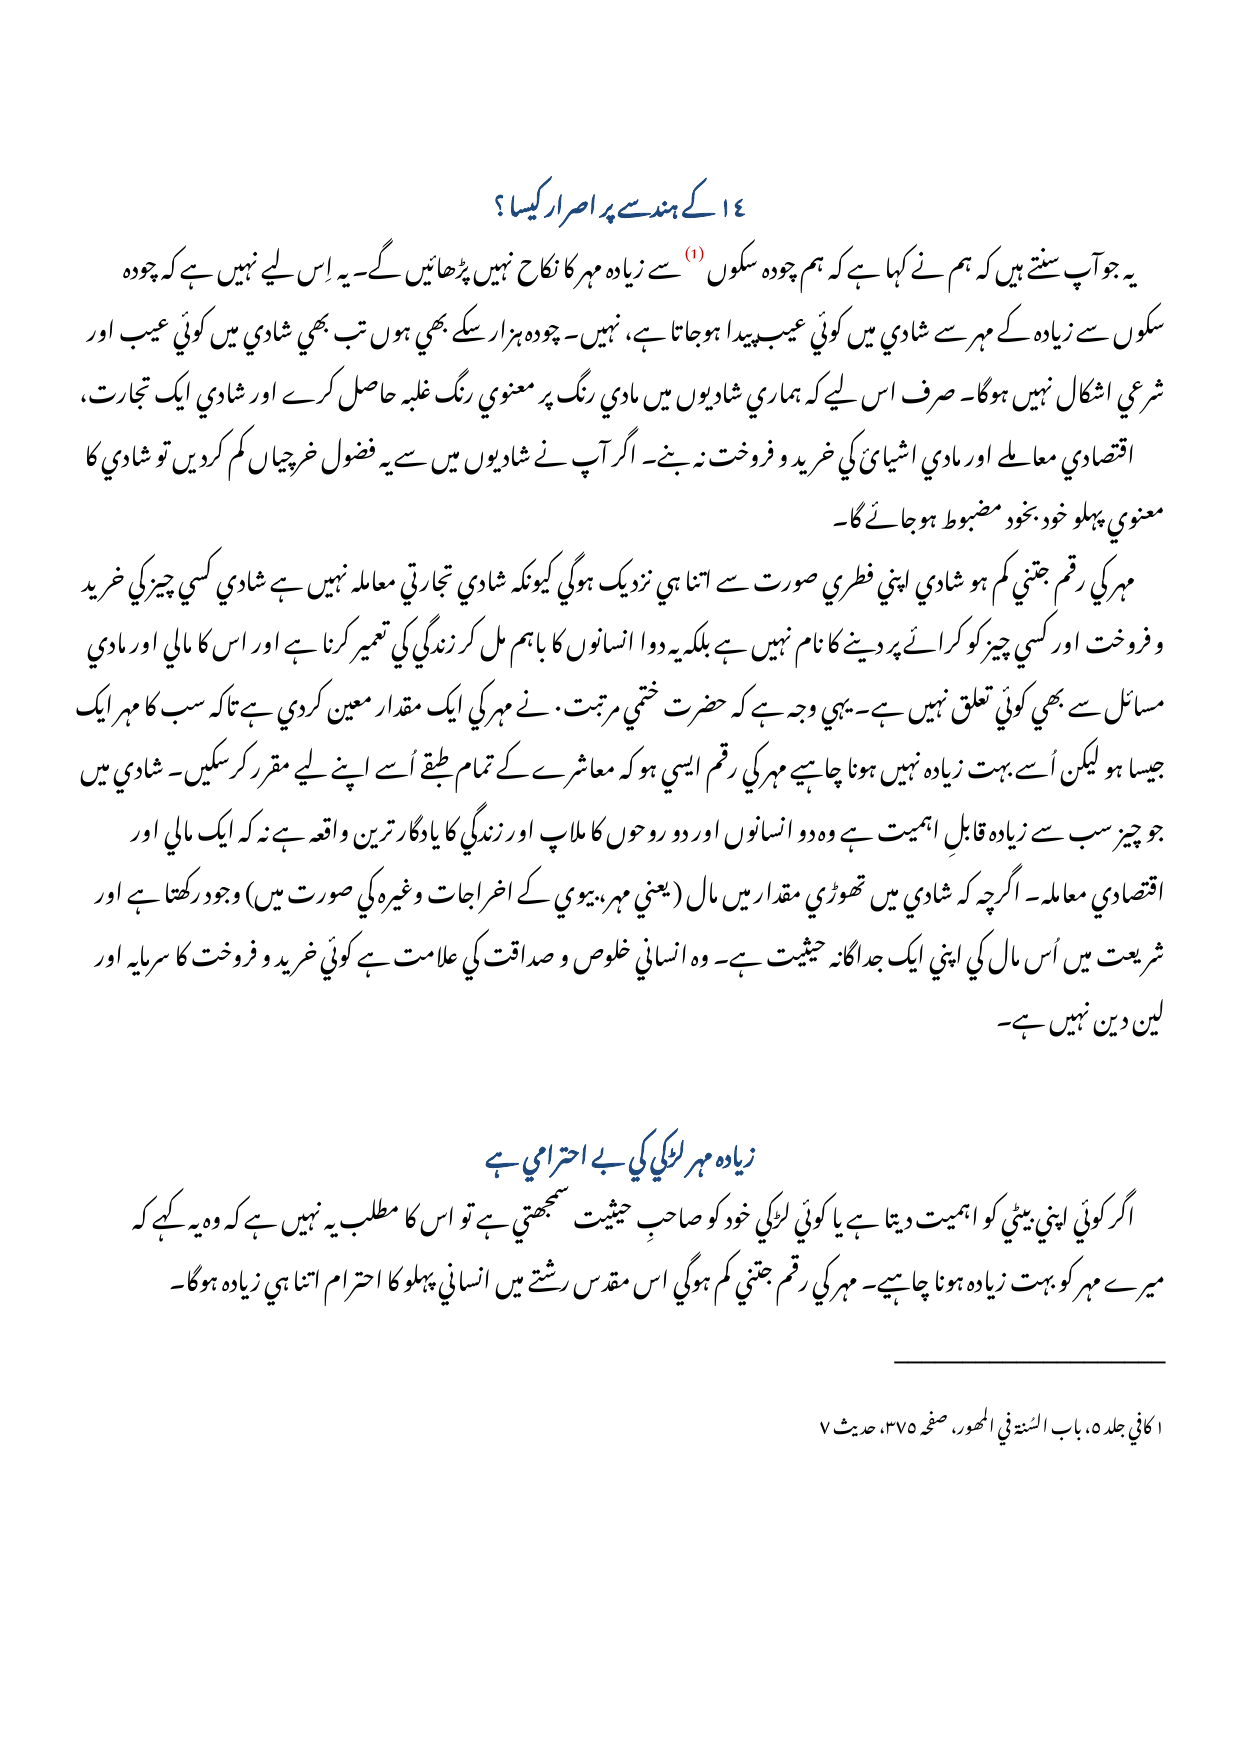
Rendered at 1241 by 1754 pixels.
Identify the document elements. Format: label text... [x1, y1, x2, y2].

text مہر کي رقم جتني کم ہو شادي اپني فطري صورت سے اتنا ہي نزديک ہوگي کيونکہ شادي تجارتي معاملہ نہيں ہے شادي کسي چيز کي خريد و فروخت اور کسي چيز کو کرائے پر دينے کا نام نہيں ہے بلکہ يہ دوا انسانوں کا باہم مل کر زندگي کي تعمير کرنا ہے اور اس کا مالي اور مادي مسائل سے بھي کوئي تعلق نہيں ہے۔ يہي وجہ ہے کہ حضرت ختمي مرتبت۰ نے مہر کي ايک مقدار معين کردي ہے تاکہ سب کا مہر ايک جيسا ہو ليکن اُسے بہت زيادہ نہيں ہونا چاہیے مہر کي رقم ايسي ہو کہ معاشرے کے تمام طبقے اُسے اپنے ليے مقرر کرسکيں۔ شادي ميں جو چيز سب سے زيادہ قابلِ اہميت ہے وہ دو انسانوں اور دو روحوں کا ملاپ اور زندگي کا يادگار ترين واقعہ ہے نہ کہ ايک مالي اور اقتصادي معاملہ۔ اگرچہ کہ شادي ميں تھوڑي مقدار ميں مال ( يعني مہر، بيوي کے اخراجات وغيرہ کي صورت ميں) وجود رکھتا ہے اور شريعت ميں اُس مال کي اپني ايک جداگانہ حيثيت ہے۔ وہ انساني خلوص و صداقت کي علامت ہے کوئي خريد و فروخت کا سرمايہ اور لين دين نہيں ہے۔ [75, 544, 1165, 1044]
text اقتصادي معاملے اور مادي اشيائ کي خريد و فروخت نہ بنے۔ اگر آپ نے شاديوں ميں سے يہ فضول خرچياں کم کرديں تو شادي کا معنوي پہلو خود بخود مضبوط ہوجائے گا۔ [75, 419, 1165, 544]
text ____________________ [75, 1306, 1165, 1374]
subtitle ١٤ کے ہندسے پر اصرار کيسا ؟ [75, 169, 1165, 231]
text ١ کافي جلد ٥، باب السُنۃ في المھور، صفحہ ٣٧٥، حديث ٧ [75, 1399, 1165, 1446]
text اگر کوئي اپني بيٹي کو اہميت ديتا ہے يا کوئي لڑکي خود کو صاحبِ حيثيت سمجھتي ہے تو اس کا مطلب يہ نہيں ہے کہ وہ يہ کہے کہ ميرے مہر کو بہت زيادہ ہونا چاہیے۔ مہر کي رقم جتني کم ہوگي اس مقدس رشتے ميں انساني پہلو کا احترام اتنا ہي زيادہ ہوگا۔ [75, 1181, 1165, 1306]
subtitle زيادہ مہر لڑکي کي بے احترامي ہے [75, 1119, 1165, 1181]
text يہ جوآپ سنتے ہيں کہ ہم نے کہا ہے کہ ہم چودہ سکوں (1) سے زيادہ مہر کا نکاح نہيں پڑھائيں گے۔ يہ اِس ليے نہيں ہے کہ چودہ سکوں سے زيادہ کے مہر سے شادي ميں کوئي عيب پيدا ہوجاتا ہے، نہيں۔ چودہ ہزار سکے بھي ہوں تب بھي شادي ميں کوئي عيب اور شرعي اشکال نہيں ہوگا۔ صرف اس ليے کہ ہماري شاديوں ميں مادي رنگ پر معنوي رنگ غلبہ حاصل کرے اور شادي ايک تجارت، [75, 231, 1165, 419]
